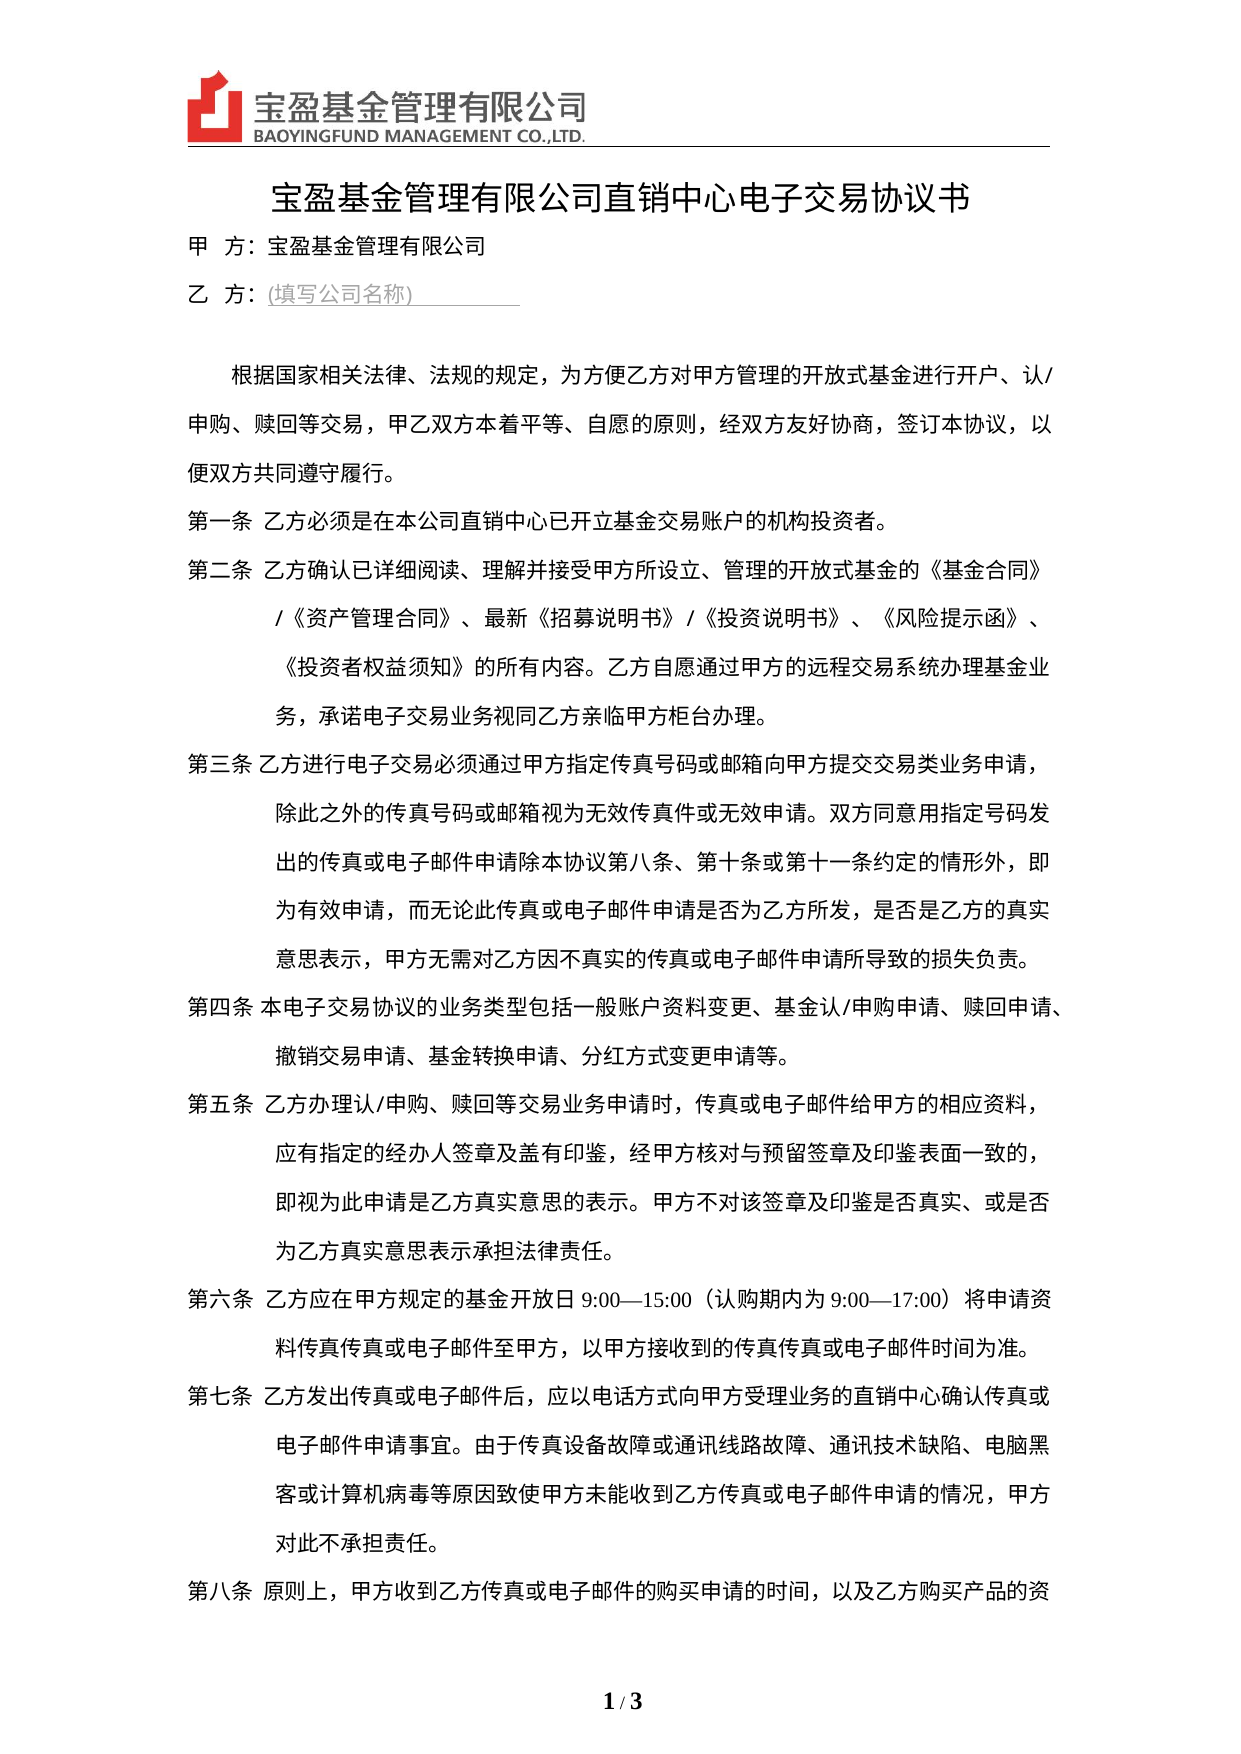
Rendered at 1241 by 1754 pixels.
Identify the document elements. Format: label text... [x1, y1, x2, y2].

text 第八条 原则上，甲方收到乙方传真或电子邮件的购买申请的时间，以及乙方购买产品的资金到账（甲方直销银行账户）时间均应在当个交易日交易时间内（认购等情形除外），本项要求是判断乙方的购买申请是否有效的标准。 [187, 1573, 1053, 1606]
text 第五条 乙方办理认/申购、赎回等交易业务申请时，传真或电子邮件给甲方的相应资料，应有指定的经办人签章及盖有印鉴，经甲方核对与预留签章及印鉴表面一致的，即视为此申请是乙方真实意思的表示。甲方不对该签章及印鉴是否真实、或是否为乙方真实意思表示承担法律责任。 [187, 1087, 1053, 1266]
list 乙方确认已详细阅读、理解并接受甲方所设立、管理的开放式基金的《基金合同》/《资产管理合同》、最新《招募说明书》/《投资说明书》、《风险提示函》、《投资者权益须知》的所有内容。乙方自愿通过甲方的远程交易系统办理基金业务，承诺电子交易业务视同乙方亲临甲方柜台办理。 [187, 552, 1053, 731]
list 乙方必须是在本公司直销中心已开立基金交易账户的机构投资者。 [187, 504, 1053, 536]
text 乙 方：(填写公司名称) [187, 277, 1053, 310]
text 第四条 本电子交易协议的业务类型包括一般账户资料变更、基金认/申购申请、赎回申请、撤销交易申请、基金转换申请、分红方式变更申请等。 [187, 990, 1053, 1071]
text 根据国家相关法律、法规的规定，为方便乙方对甲方管理的开放式基金进行开户、认/申购、赎回等交易，甲乙双方本着平等、自愿的原则，经双方友好协商，签订本协议，以便双方共同遵守履行。 [187, 358, 1053, 488]
text 甲 方：宝盈基金管理有限公司 [187, 229, 1053, 261]
text 宝盈基金管理有限公司直销中心电子交易协议书 [187, 164, 1053, 229]
text 第七条 乙方发出传真或电子邮件后，应以电话方式向甲方受理业务的直销中心确认传真或电子邮件申请事宜。由于传真设备故障或通讯线路故障、通讯技术缺陷、电脑黑客或计算机病毒等原因致使甲方未能收到乙方传真或电子邮件申请的情况，甲方对此不承担责任。 [187, 1379, 1053, 1558]
text 第三条 乙方进行电子交易必须通过甲方指定传真号码或邮箱向甲方提交交易类业务申请，除此之外的传真号码或邮箱视为无效传真件或无效申请。双方同意用指定号码发出的传真或电子邮件申请除本协议第八条、第十条或第十一条约定的情形外，即为有效申请，而无论此传真或电子邮件申请是否为乙方所发，是否是乙方的真实意思表示，甲方无需对乙方因不真实的传真或电子邮件申请所导致的损失负责。 [187, 747, 1053, 974]
picture [187, 70, 585, 144]
text 第六条 乙方应在甲方规定的基金开放日9:00—15:00（认购期内为9:00—17:00）将申请资料传真传真或电子邮件至甲方，以甲方接收到的传真传真或电子邮件时间为准。 [187, 1282, 1053, 1363]
